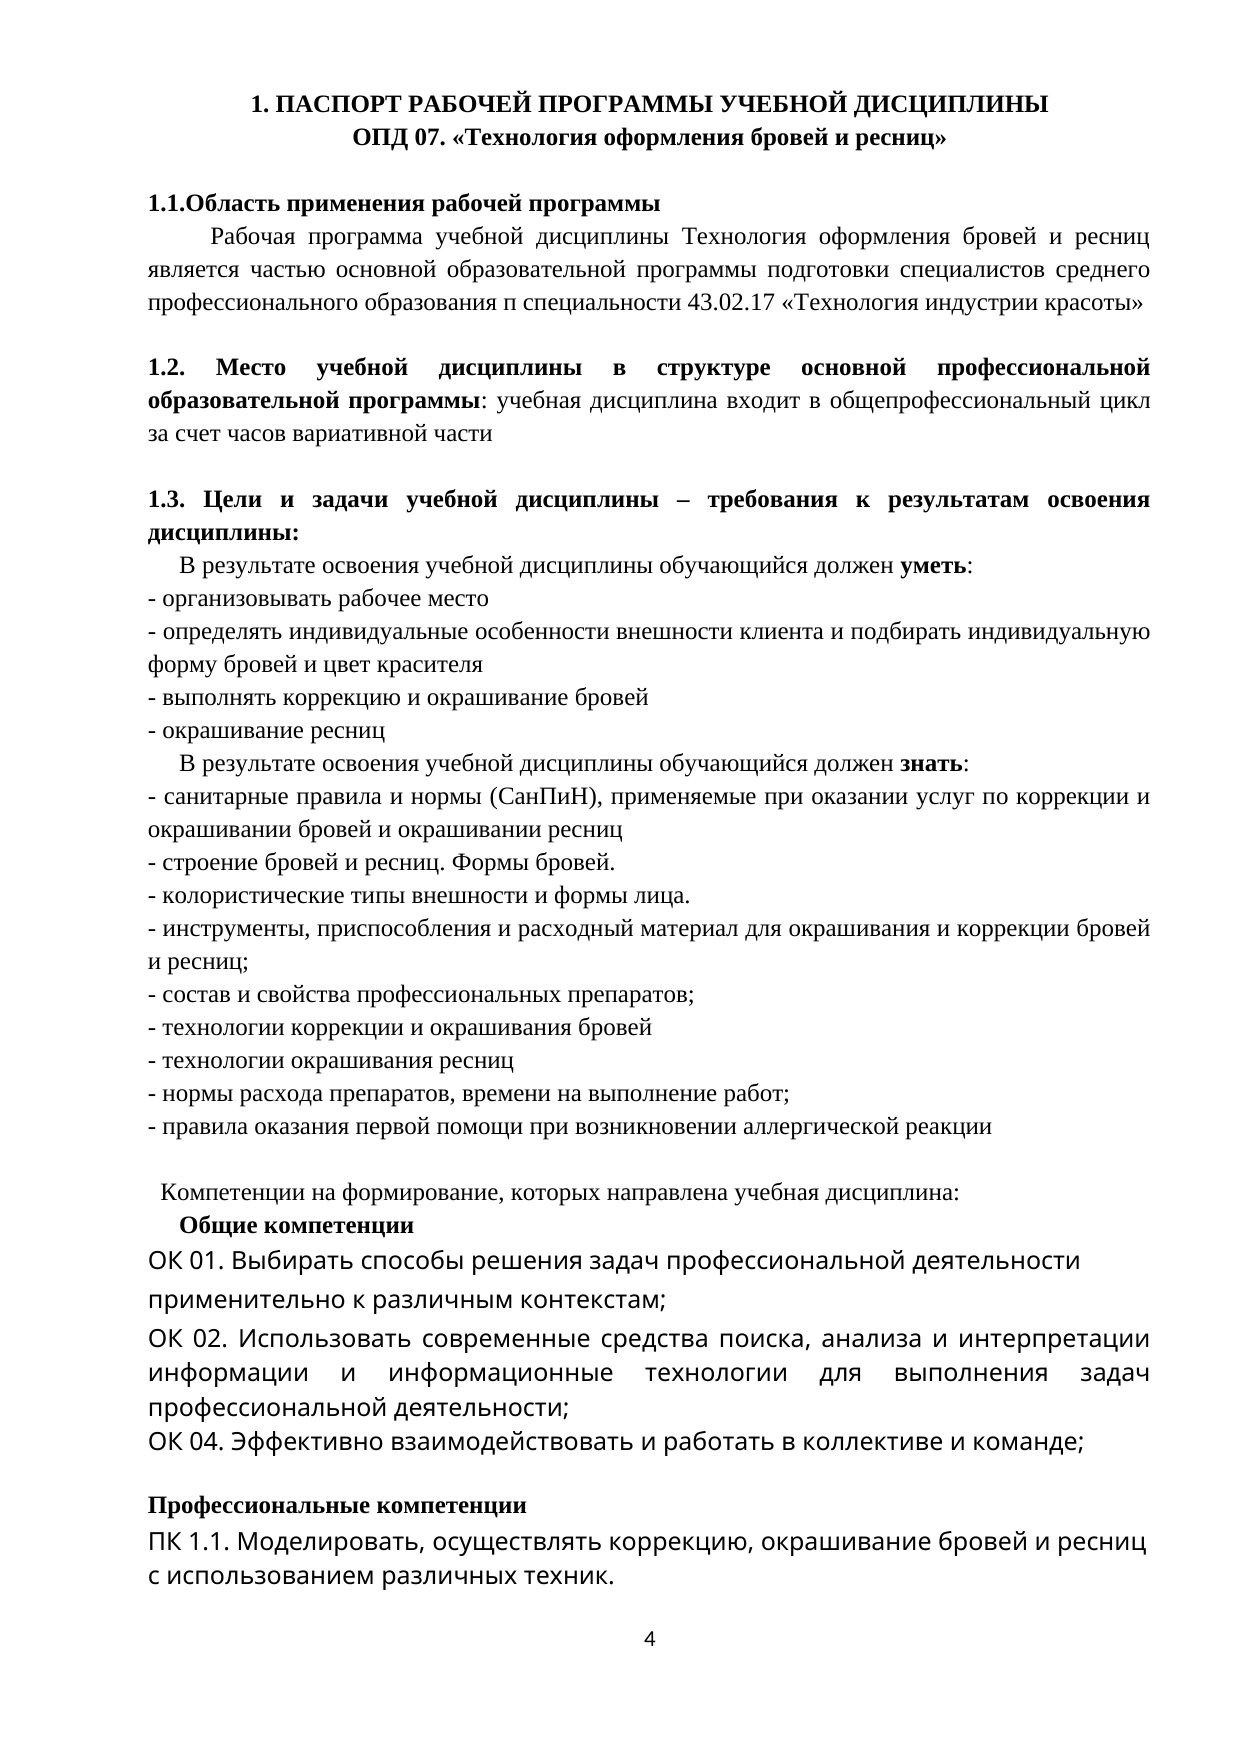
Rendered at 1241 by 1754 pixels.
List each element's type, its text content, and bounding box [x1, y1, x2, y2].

text Профессиональные компетенции [148, 1490, 1152, 1519]
text - колористические типы внешности и формы лица. [148, 880, 1152, 909]
text В результате освоения учебной дисциплины обучающийся должен знать: [148, 748, 1152, 777]
text - выполнять коррекцию и окрашивание бровей [148, 682, 1152, 711]
text 1. ПАСПОРТ РАБОЧЕЙ ПРОГРАММЫ УЧЕБНОЙ ДИСЦИПЛИНЫ [148, 89, 1152, 117]
text - правила оказания первой помощи при возникновении аллергической реакции [148, 1111, 1152, 1140]
text - состав и свойства профессиональных препаратов; [148, 979, 1152, 1008]
text - нормы расхода препаратов, времени на выполнение работ; [148, 1078, 1152, 1107]
text ОК 02. Использовать современные средства поиска, анализа и интерпретации информации и информационные технологии для выполнения задач профессиональной деятельности; [148, 1321, 1152, 1423]
text 1.3. Цели и задачи учебной дисциплины – требования к результатам освоения дисциплины: [148, 484, 1152, 546]
text - технологии коррекции и окрашивания бровей [148, 1012, 1152, 1041]
text - строение бровей и ресниц. Формы бровей. [148, 847, 1152, 876]
text ОК 04. Эффективно взаимодействовать и работать в коллективе и команде; [148, 1423, 1152, 1457]
text В результате освоения учебной дисциплины обучающийся должен уметь: [148, 550, 1152, 579]
text ПК 1.1. Моделировать, осуществлять коррекцию, окрашивание бровей и ресниц с использованием различных техник. [148, 1523, 1152, 1591]
text - окрашивание ресниц [148, 715, 1152, 744]
text - санитарные правила и нормы (СанПиН), применяемые при оказании услуг по коррекции и окрашивании бровей и окрашивании ресниц [148, 781, 1152, 843]
text - определять индивидуальные особенности внешности клиента и подбирать индивидуальную форму бровей и цвет красителя [148, 616, 1152, 678]
text 1.2. Место учебной дисциплины в структуре основной профессиональной образовательной программы: учебная дисциплина входит в общепрофессиональный цикл за счет часов вариативной части [148, 352, 1152, 447]
text Компетенции на формирование, которых направлена учебная дисциплина: [148, 1177, 1152, 1205]
text Рабочая программа учебной дисциплины Технология оформления бровей и ресниц является частью основной образовательной программы подготовки специалистов среднего профессионального образования п специальности 43.02.17 «Технология индустрии красоты» [148, 221, 1152, 316]
text ОК 01. Выбирать способы решения задач профессиональной деятельности применительно к различным контекстам; [148, 1243, 1152, 1316]
text - инструменты, приспособления и расходный материал для окрашивания и коррекции бровей и ресниц; [148, 913, 1152, 975]
text 1.1.Область применения рабочей программы [148, 188, 1152, 216]
text Общие компетенции [148, 1210, 1152, 1238]
text - технологии окрашивания ресниц [148, 1045, 1152, 1074]
text - организовывать рабочее место [148, 583, 1152, 612]
text ОПД 07. «Технология оформления бровей и ресниц» [148, 122, 1152, 150]
